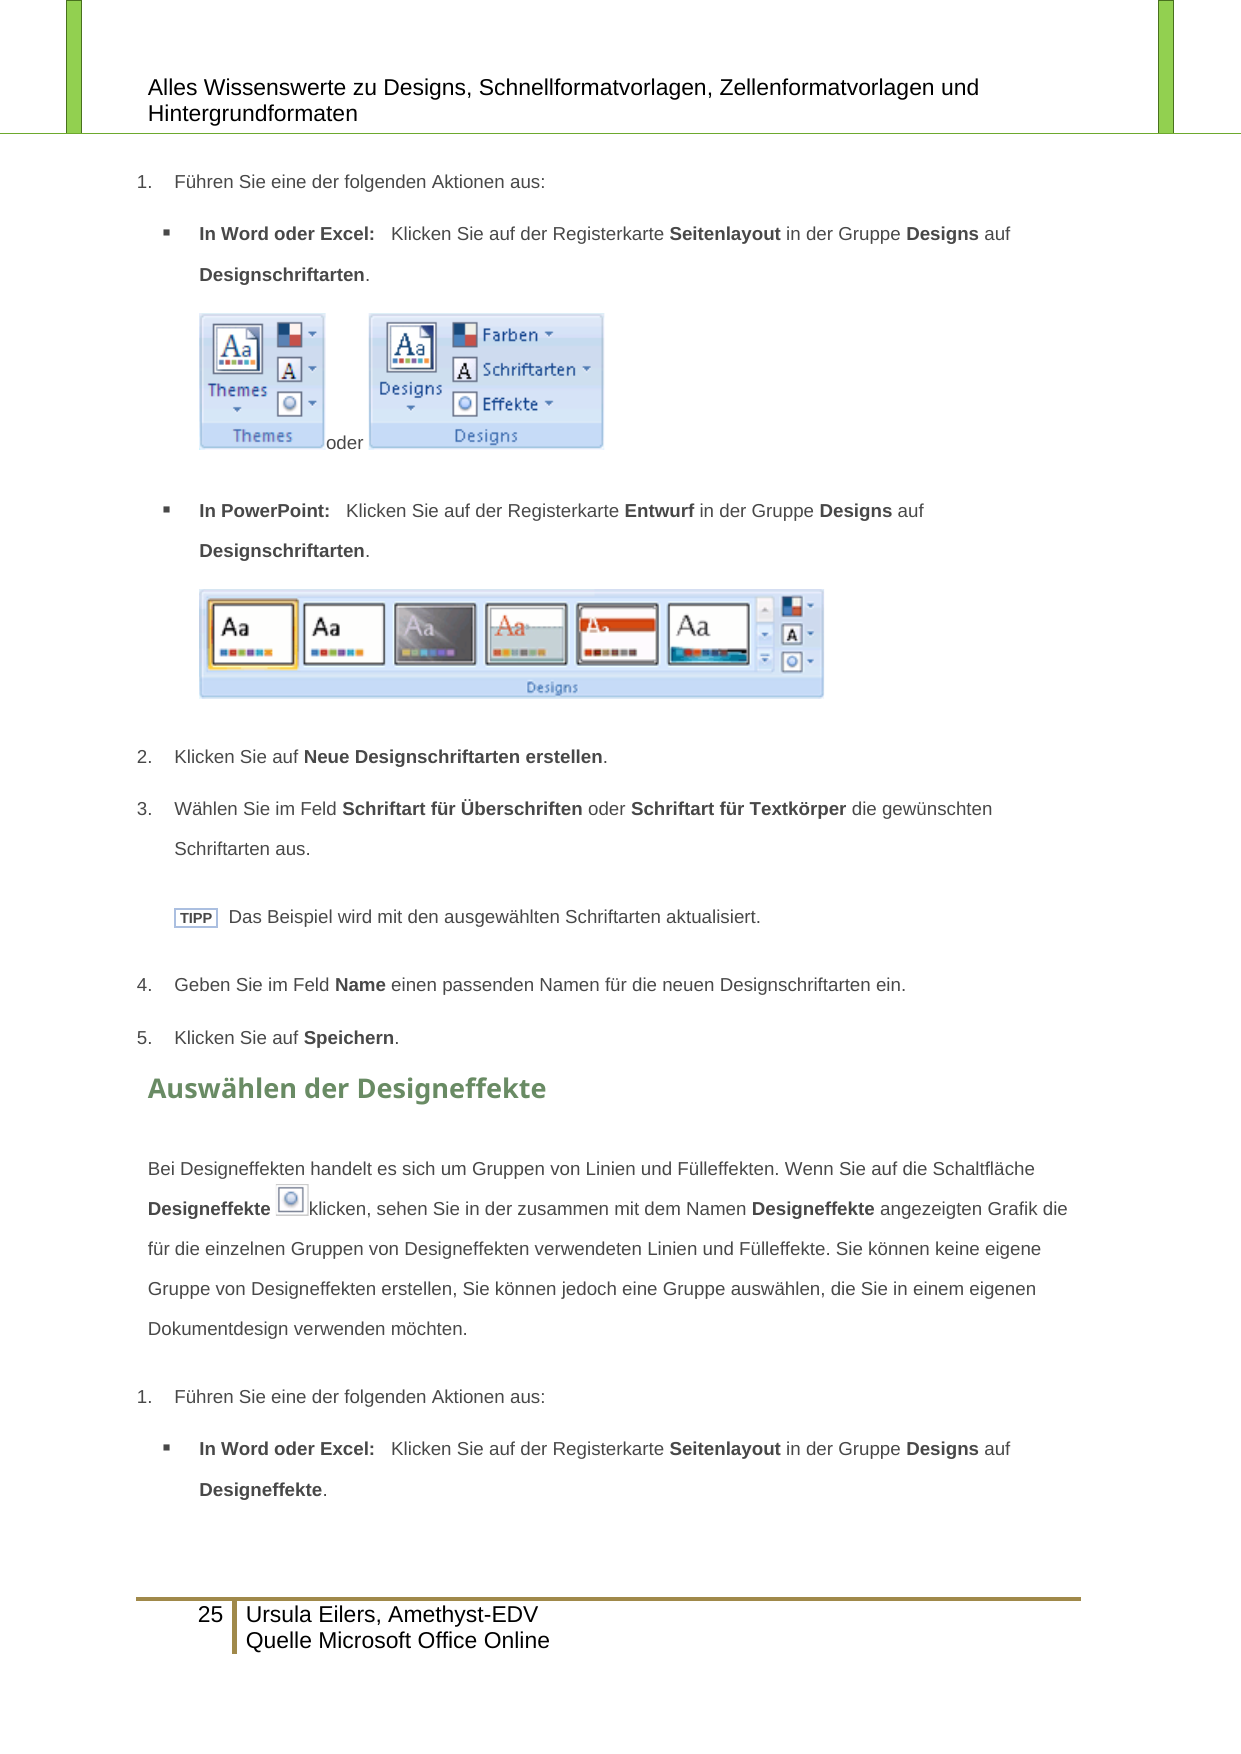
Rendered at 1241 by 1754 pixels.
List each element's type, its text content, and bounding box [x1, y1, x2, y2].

subtitle Auswählen der Designeffekte [148, 1069, 1093, 1106]
list In PowerPoint: Klicken Sie auf der Registerkarte Entwurf in der Gruppe Designs auf Designschriftarten. [162, 481, 1043, 561]
text Tipp Das Beispiel wird mit den ausgewählten Schriftarten aktualisiert. [174, 888, 1068, 928]
picture [199, 589, 825, 699]
picture [275, 1184, 309, 1216]
list Wählen Sie im Feld Schriftart für Überschriften oder Schriftart für Textkörper die gewünschten Schriftarten aus. [137, 779, 1068, 859]
list Klicken Sie auf Speichern. [137, 1008, 1068, 1048]
text Bei Designeffekten handelt es sich um Gruppen von Linien und Fülleffekten. Wenn Sie auf die Schaltfläche Designeffekte klicken, sehen Sie in der zusammen mit dem Namen Designeffekte angezeigten Grafik die für die einzelnen Gruppen von Designeffekten verwendeten Linien und Fülleffekte. Sie können keine eigene Gruppe von Designeffekten erstellen, Sie können jedoch eine Gruppe auswählen, die Sie in einem eigenen Dokumentdesign verwenden möchten. [148, 1140, 1093, 1340]
list Klicken Sie auf Neue Designschriftarten erstellen. [137, 727, 1068, 767]
list Führen Sie eine der folgenden Aktionen aus: [137, 1368, 1068, 1408]
list Führen Sie eine der folgenden Aktionen aus: [137, 153, 1068, 193]
picture [368, 313, 605, 450]
list In Word oder Excel: Klicken Sie auf der Registerkarte Seitenlayout in der Gruppe Designs auf Designschriftarten. [162, 205, 1043, 285]
list In Word oder Excel: Klicken Sie auf der Registerkarte Seitenlayout in der Gruppe Designs auf Designeffekte. [162, 1420, 1043, 1500]
list Geben Sie im Feld Name einen passenden Namen für die neuen Designschriftarten ein. [137, 956, 1068, 996]
picture [199, 313, 326, 450]
